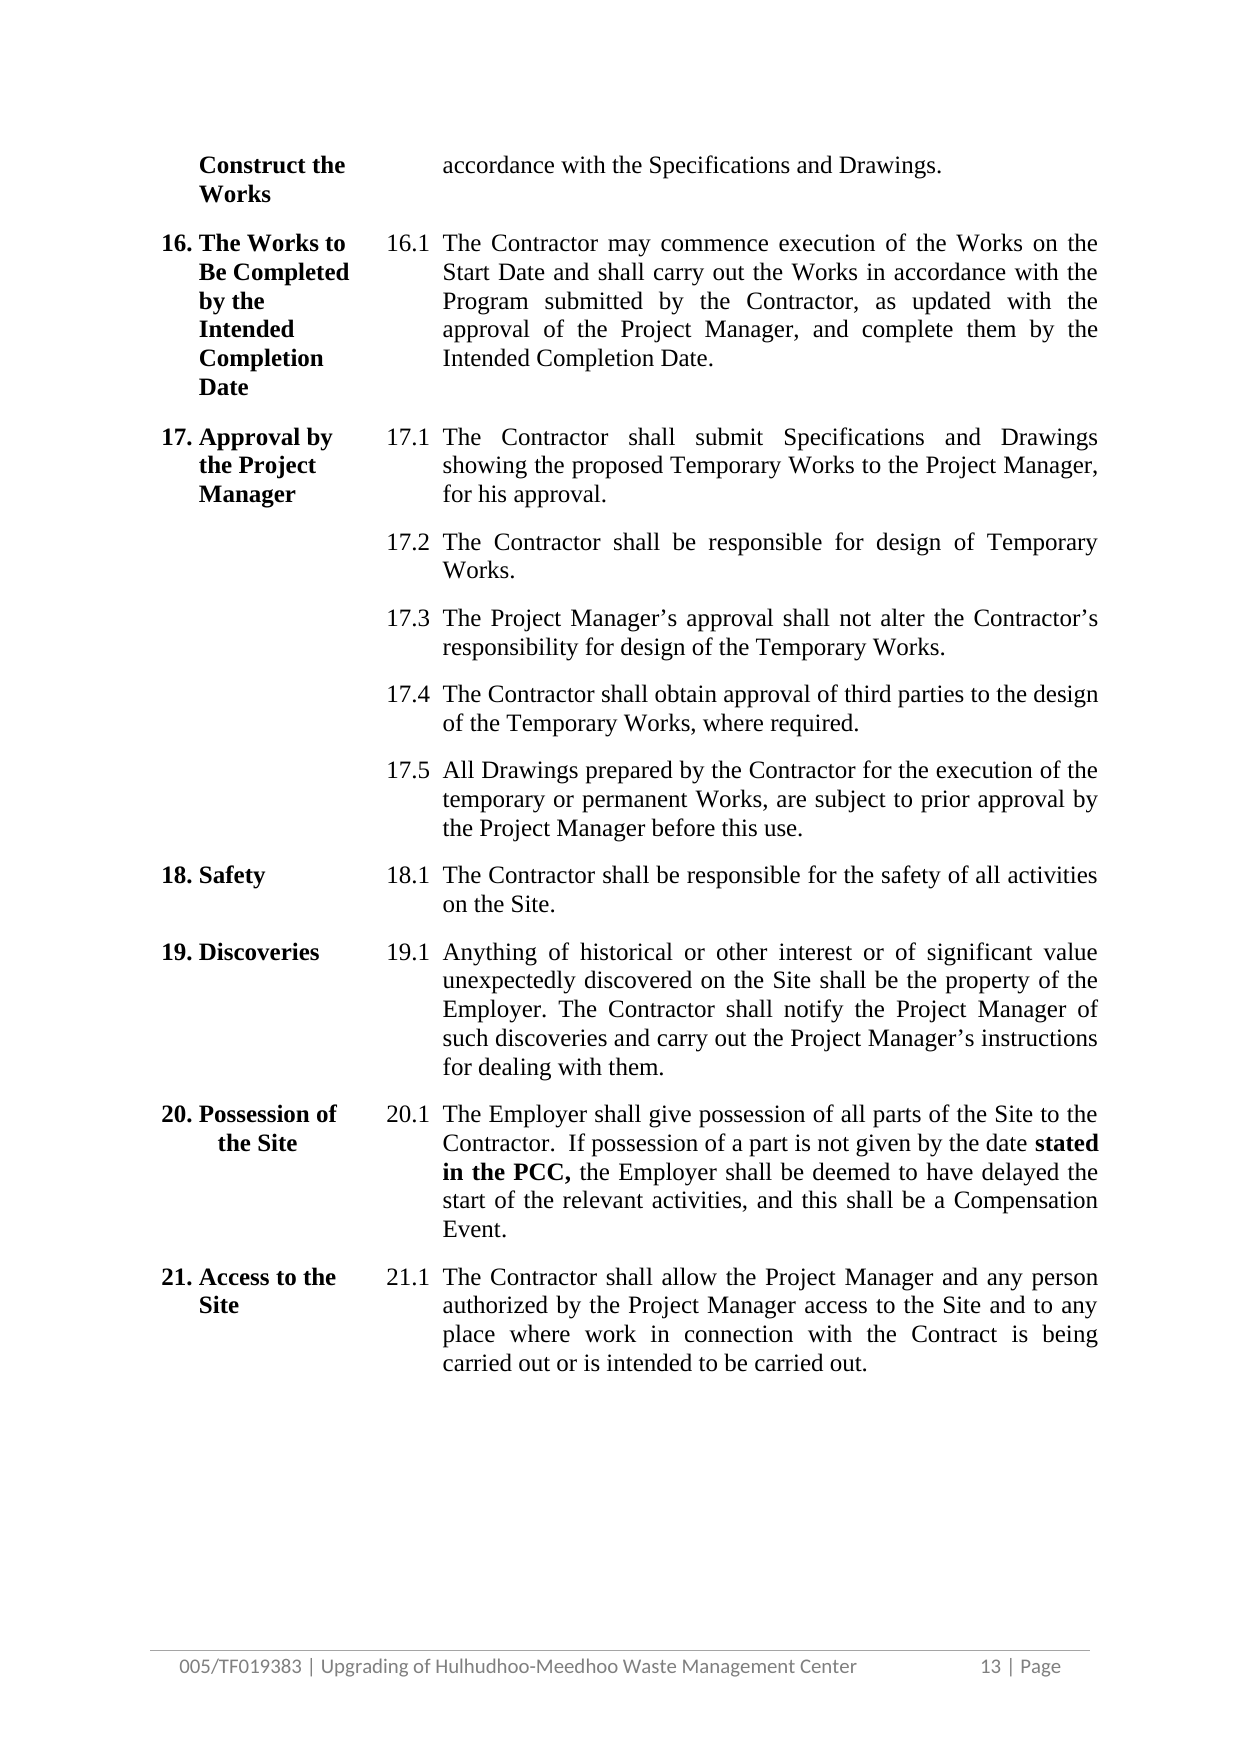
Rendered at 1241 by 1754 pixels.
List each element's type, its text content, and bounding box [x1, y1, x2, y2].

table_cell The Employer shall give possession of all parts of the Site to the Contractor. If possession of a part is not given by the date stated in the PCC, the Employer shall be deemed to have delayed the start of the relevant activities, and this shall be a Compensation Event. [375, 1099, 1102, 1262]
table_cell The Works to Be Completed by the Intended Completion Date [150, 228, 375, 422]
table_cell Anything of historical or other interest or of significant value unexpectedly discovered on the Site shall be the property of the Employer. The Contractor shall notify the Project Manager of such discoveries and carry out the Project Manager’s instructions for dealing with them. [375, 937, 1102, 1099]
table_cell The Contractor shall allow the Project Manager and any person authorized by the Project Manager access to the Site and to any place where work in connection with the Contract is being carried out or is intended to be carried out. [375, 1262, 1102, 1397]
table_cell The Contractor shall submit Specifications and Drawings showing the proposed Temporary Works to the Project Manager, for his approval. The Contractor shall be responsible for design of Temporary Works. The Project Manager’s approval shall not alter the Contractor’s responsibility for design of the Temporary Works. The Contractor shall obtain approval of third parties to the design of the Temporary Works, where required. All Drawings prepared by the Contractor for the execution of the temporary or permanent Works, are subject to prior approval by the Project Manager before this use. [375, 422, 1102, 860]
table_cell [150, 150, 375, 228]
table_cell Access to the Site [150, 1262, 375, 1397]
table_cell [375, 150, 1102, 228]
table_cell Safety [150, 860, 375, 937]
table_cell Approval by the Project Manager [150, 422, 375, 860]
table_cell The Contractor shall be responsible for the safety of all activities on the Site. [375, 860, 1102, 937]
table_cell The Contractor may commence execution of the Works on the Start Date and shall carry out the Works in accordance with the Program submitted by the Contractor, as updated with the approval of the Project Manager, and complete them by the Intended Completion Date. [375, 228, 1102, 422]
table_cell Discoveries [150, 937, 375, 1099]
table_cell Possession of the Site [150, 1099, 375, 1262]
